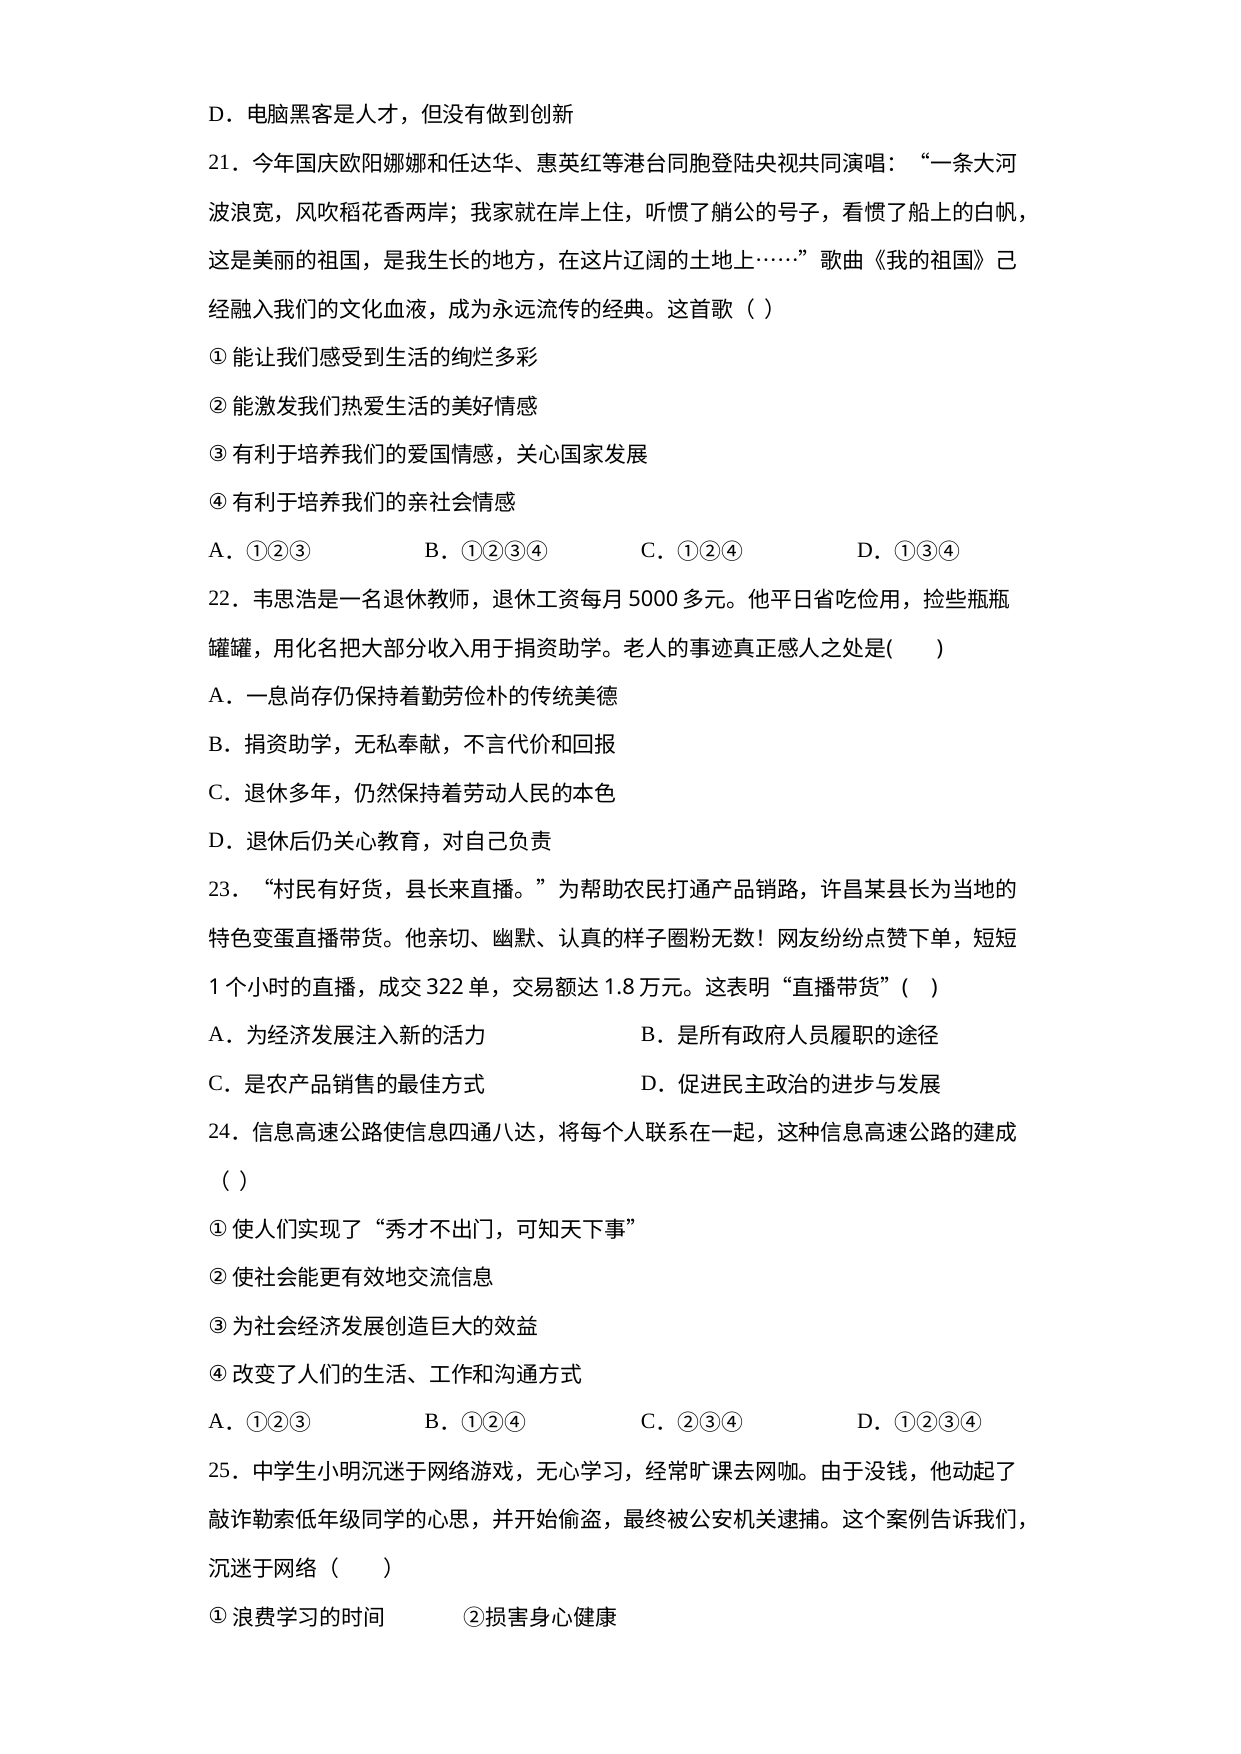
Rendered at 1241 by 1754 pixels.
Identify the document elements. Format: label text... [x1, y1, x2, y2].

text ①使人们实现了“秀才不出门，可知天下事” [208, 1212, 1032, 1244]
text 21．今年国庆欧阳娜娜和任达华、惠英红等港台同胞登陆央视共同演唱：“一条大河波浪宽，风吹稻花香两岸；我家就在岸上住，听惯了艄公的号子，看惯了船上的白帆，这是美丽的祖国，是我生长的地方，在这片辽阔的土地上……”歌曲《我的祖国》己经融入我们的文化血液，成为永远流传的经典。这首歌（ ） [208, 145, 1032, 324]
text ②使社会能更有效地交流信息 [208, 1260, 1032, 1292]
text ①能让我们感受到生活的绚烂多彩 [208, 340, 1032, 372]
text ③为社会经济发展创造巨大的效益 [208, 1308, 1032, 1341]
text ③有利于培养我们的爱国情感，关心国家发展 [208, 437, 1032, 469]
text A．一息尚存仍保持着勤劳俭朴的传统美德 [208, 679, 1032, 711]
text 25．中学生小明沉迷于网络游戏，无心学习，经常旷课去网咖。由于没钱，他动起了敲诈勒索低年级同学的心思，并开始偷盗，最终被公安机关逮捕。这个案例告诉我们，沉迷于网络（ ） [208, 1453, 1032, 1583]
text ②能激发我们热爱生活的美好情感 [208, 388, 1032, 421]
text C．退休多年，仍然保持着劳动人民的本色 [208, 775, 1032, 808]
text C．是农产品销售的最佳方式 D．促进民主政治的进步与发展 [208, 1066, 1032, 1099]
text 24．信息高速公路使信息四通八达，将每个人联系在一起，这种信息高速公路的建成（ ） [208, 1114, 1032, 1196]
text A．①②③ B．①②③④ C．①②④ D．①③④ [208, 533, 1032, 566]
text ④有利于培养我们的亲社会情感 [208, 485, 1032, 517]
text ④改变了人们的生活、工作和沟通方式 [208, 1357, 1032, 1389]
text A．①②③ B．①②④ C．②③④ D．①②③④ [208, 1405, 1032, 1437]
text 22．韦思浩是一名退休教师，退休工资每月5000多元。他平日省吃俭用，捡些瓶瓶罐罐，用化名把大部分收入用于捐资助学。老人的事迹真正感人之处是( ) [208, 582, 1032, 663]
text B．捐资助学，无私奉献，不言代价和回报 [208, 727, 1032, 759]
text D．退休后仍关心教育，对自己负责 [208, 824, 1032, 856]
text D．电脑黑客是人才，但没有做到创新 [208, 97, 1032, 129]
text ①浪费学习的时间 ②损害身心健康 [208, 1599, 1032, 1632]
text A．为经济发展注入新的活力 B．是所有政府人员履职的途径 [208, 1018, 1032, 1050]
text 23．“村民有好货，县长来直播。”为帮助农民打通产品销路，许昌某县长为当地的特色变蛋直播带货。他亲切、幽默、认真的样子圈粉无数！网友纷纷点赞下单，短短1个小时的直播，成交322单，交易额达1.8万元。这表明“直播带货”( ) [208, 872, 1032, 1002]
